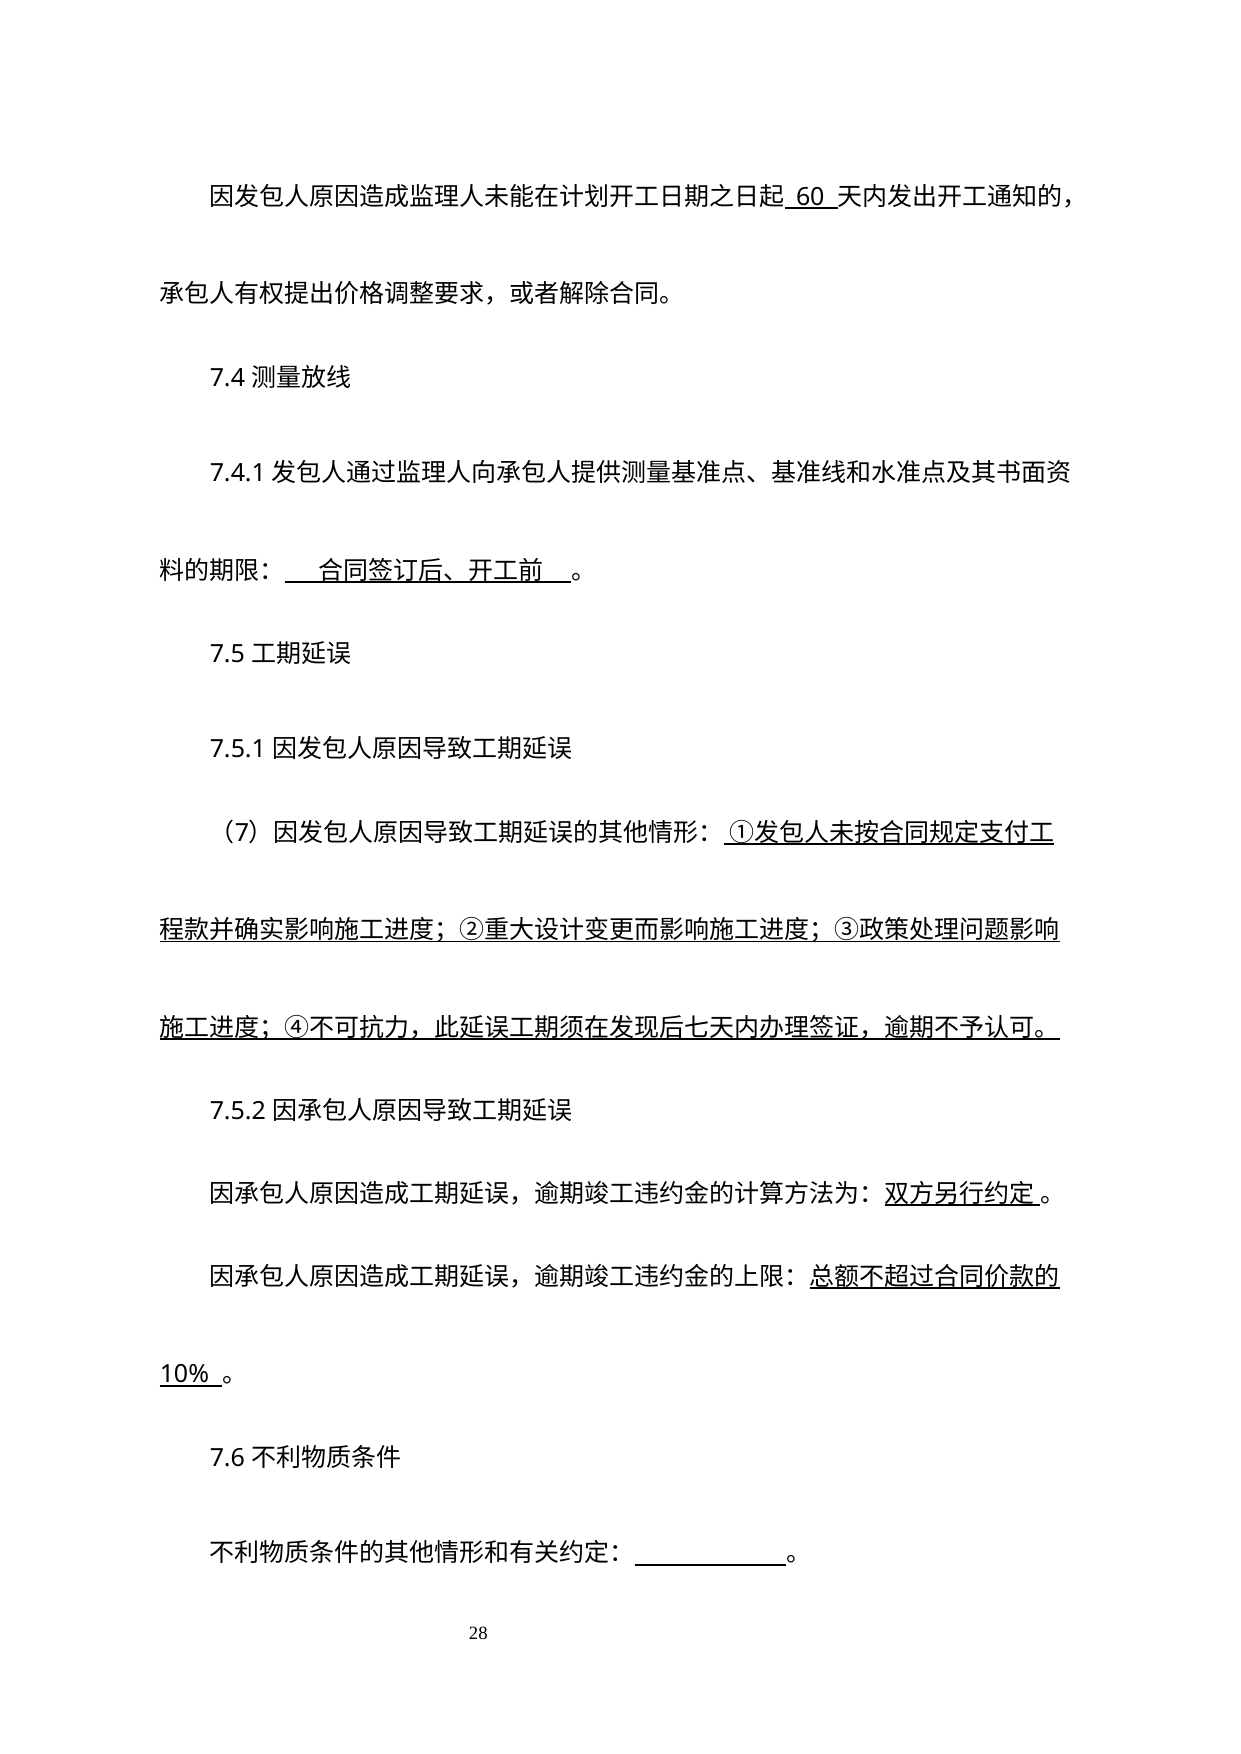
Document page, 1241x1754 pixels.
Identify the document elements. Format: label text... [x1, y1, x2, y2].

text 7.5 工期延误 [159, 619, 1078, 684]
text 因承包人原因造成工期延误，逾期竣工违约金的计算方法为：双方另行约定 。 [159, 1159, 1078, 1224]
text 7.5.1 因发包人原因导致工期延误 [159, 714, 1078, 779]
text 7.5.2 因承包人原因导致工期延误 [159, 1076, 1078, 1141]
text 7.4 测量放线 [159, 343, 1078, 408]
text 7.4.1发包人通过监理人向承包人提供测量基准点、基准线和水准点及其书面资料的期限： 合同签订后、开工前 。 [159, 438, 1078, 601]
text （7）因发包人原因导致工期延误的其他情形： ①发包人未按合同规定支付工程款并确实影响施工进度；②重大设计变更而影响施工进度；③政策处理问题影响施工进度；④不可抗力，此延误工期须在发现后七天内办理签证，逾期不予认可。 [159, 798, 1078, 1058]
text 因承包人原因造成工期延误，逾期竣工违约金的上限：总额不超过合同价款的10% 。 [159, 1242, 1078, 1404]
text 不利物质条件的其他情形和有关约定： 。 [159, 1518, 1078, 1583]
text 7.6 不利物质条件 [159, 1423, 1078, 1488]
text 因发包人原因造成监理人未能在计划开工日期之日起 60 天内发出开工通知的，承包人有权提出价格调整要求，或者解除合同。 [159, 162, 1078, 324]
